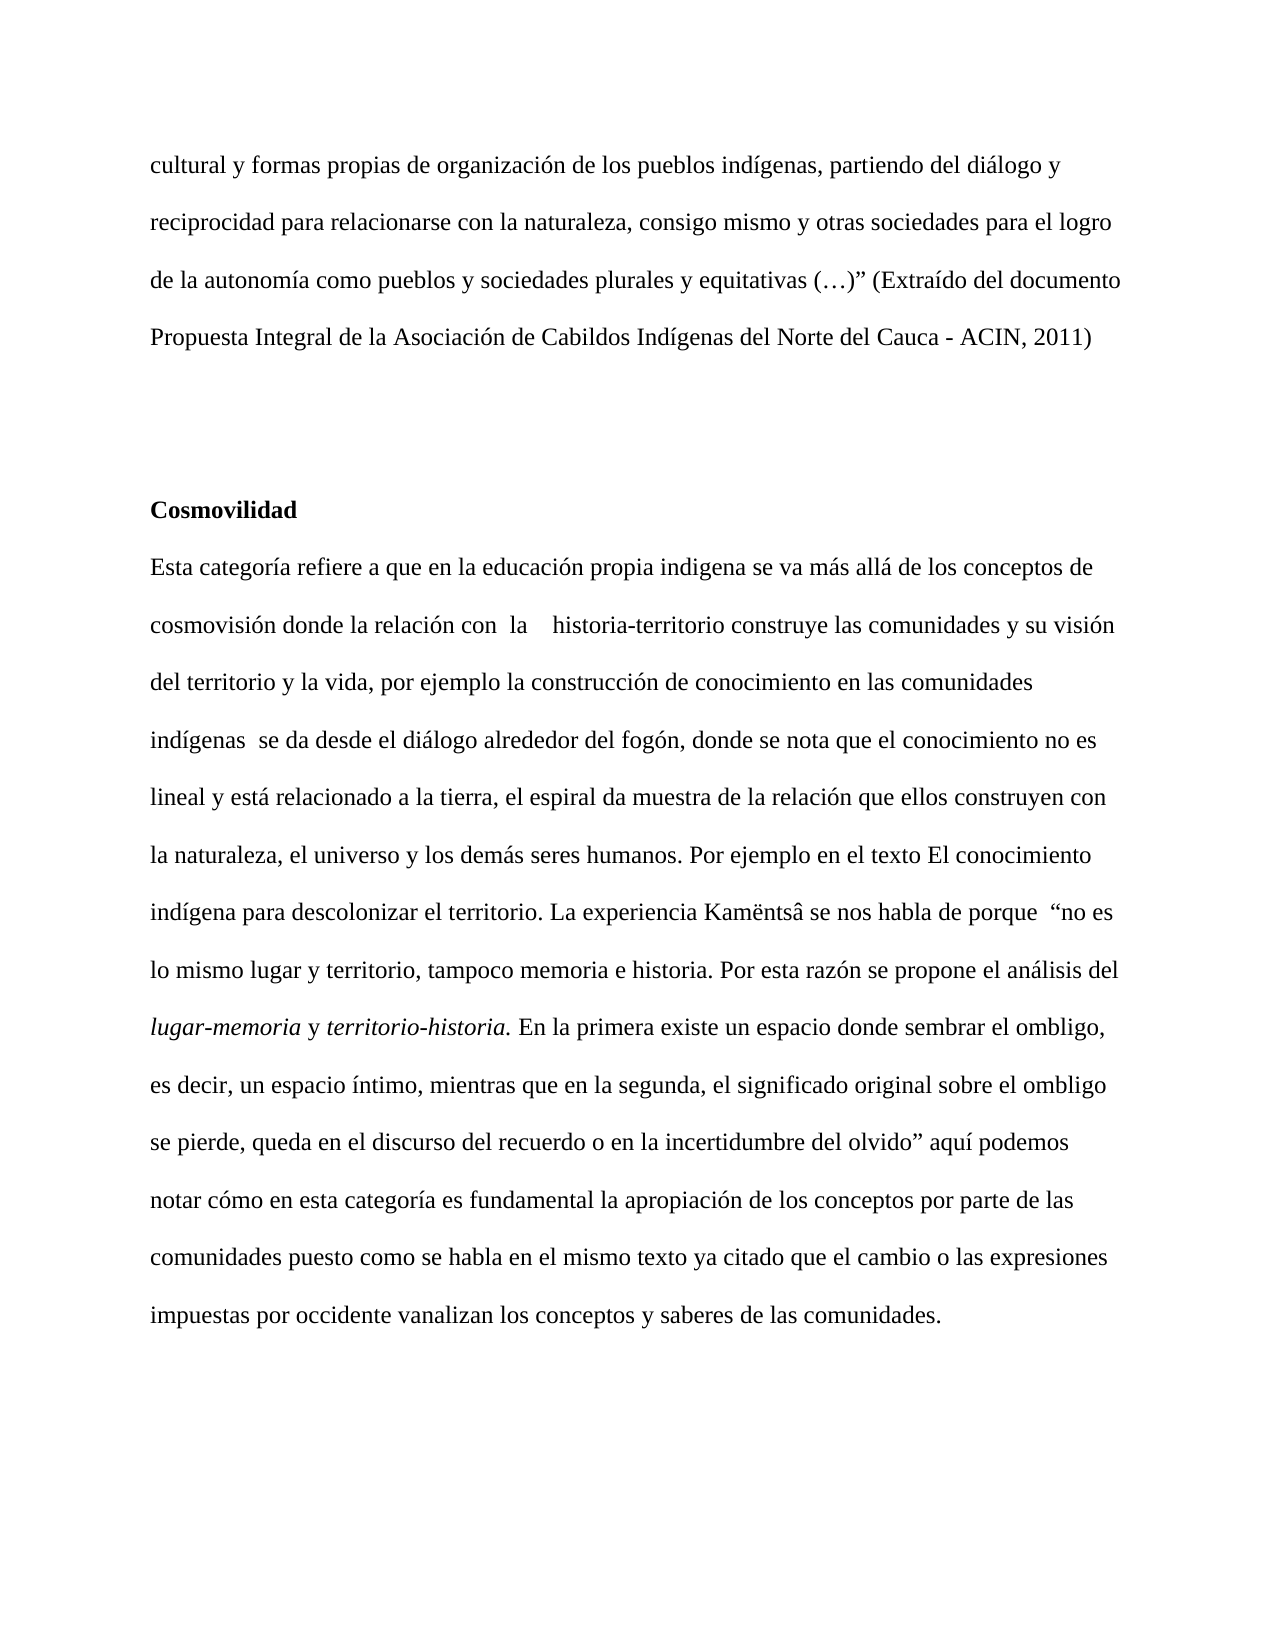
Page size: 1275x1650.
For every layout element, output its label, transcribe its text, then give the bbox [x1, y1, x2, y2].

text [150, 150, 1125, 351]
text Cosmovilidad [150, 495, 1125, 524]
text Esta categoría refiere a que en la educación propia indigena se va más allá de los conceptos de cosmovisión donde la relación con la historia-territorio construye las comunidades y su visión del territorio y la vida, por ejemplo la construcción de conocimiento en las comunidades indígenas se da desde el diálogo alrededor del fogón, donde se nota que el conocimiento no es lineal y está relacionado a la tierra, el espiral da muestra de la relación que ellos construyen con la naturaleza, el universo y los demás seres humanos. Por ejemplo en el texto El conocimiento indígena para descolonizar el territorio. La experiencia Kamëntsâ se nos habla de porque “no es lo mismo lugar y territorio, tampoco memoria e historia. Por esta razón se propone el análisis del lugar-memoria y territorio-historia. En la primera existe un espacio donde sembrar el ombligo, es decir, un espacio íntimo, mientras que en la segunda, el significado original sobre el ombligo se pierde, queda en el discurso del recuerdo o en la incertidumbre del olvido” aquí podemos notar cómo en esta categoría es fundamental la apropiación de los conceptos por parte de las comunidades puesto como se habla en el mismo texto ya citado que el cambio o las expresiones impuestas por occidente vanalizan los conceptos y saberes de las comunidades. [150, 552, 1125, 1329]
